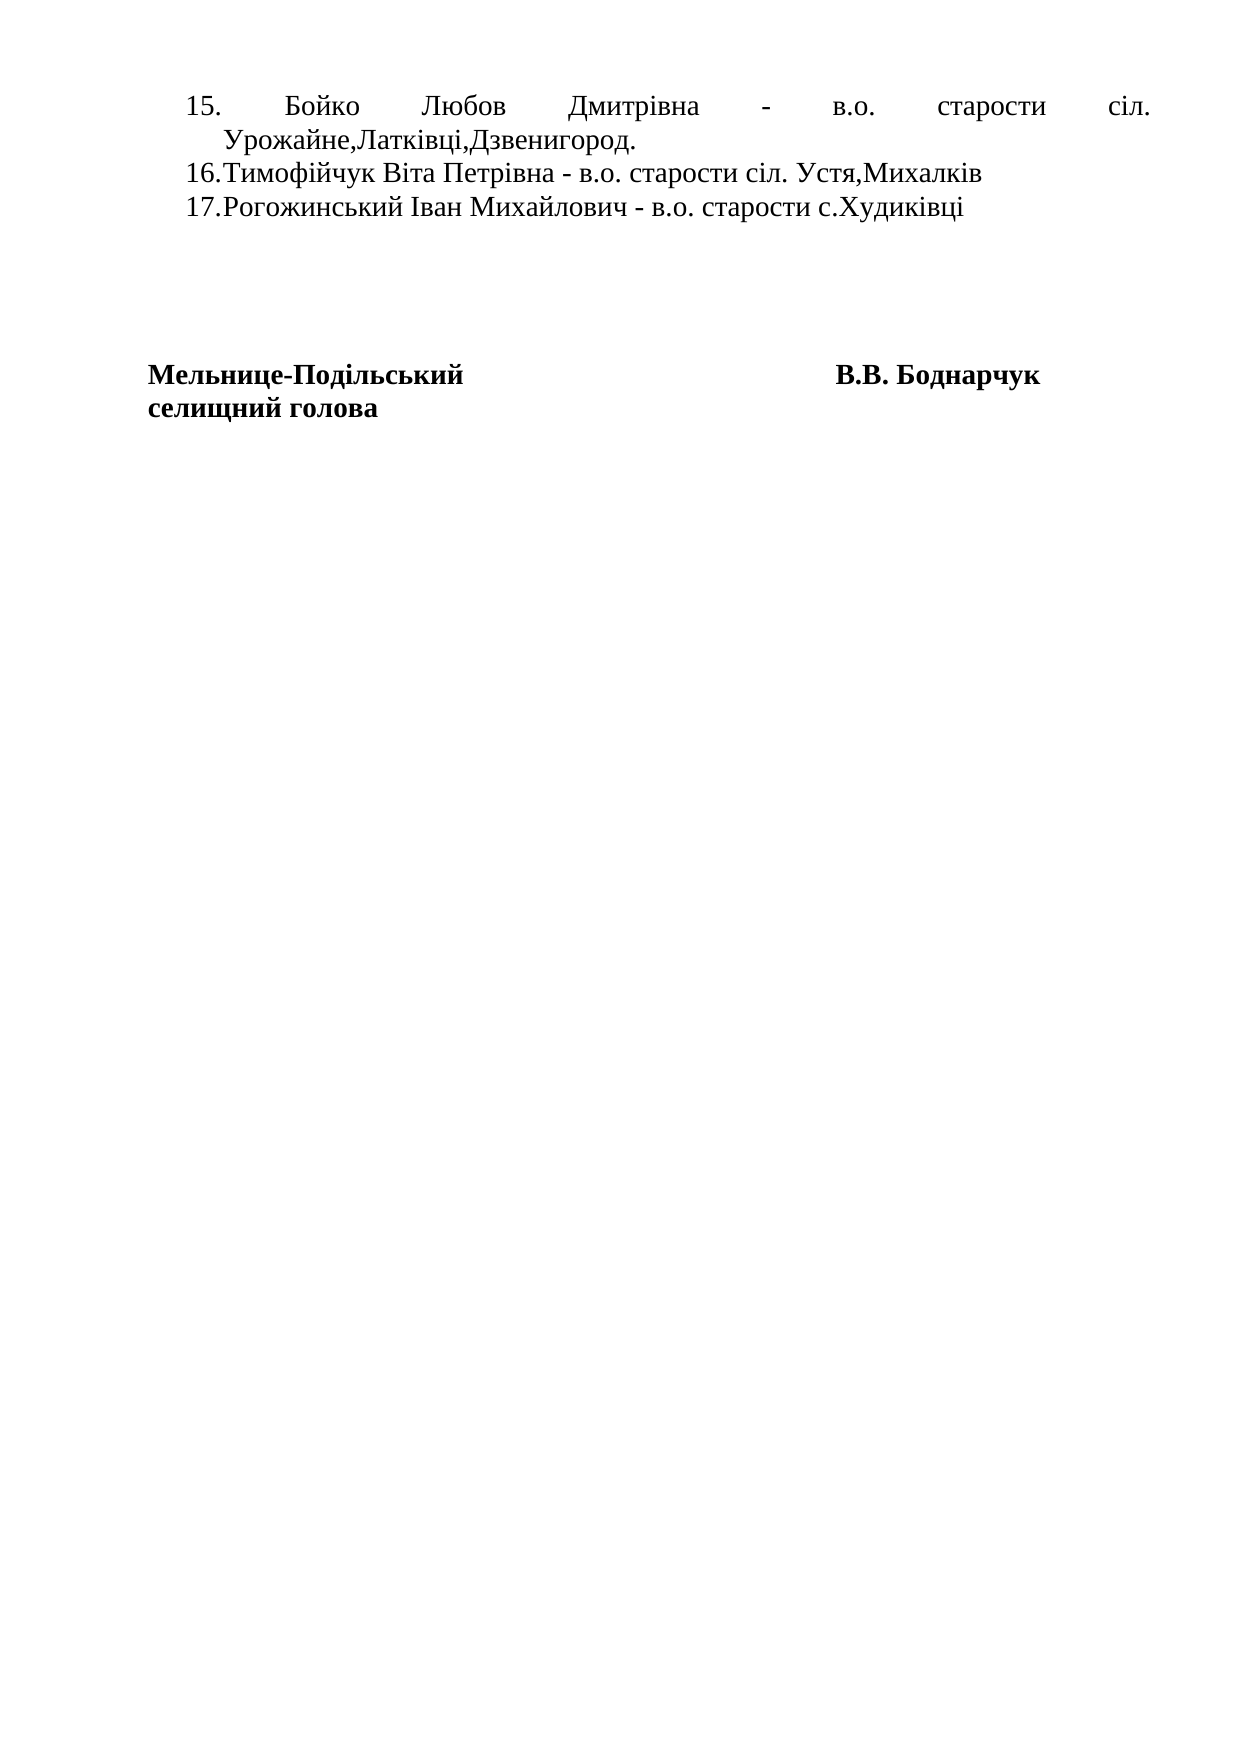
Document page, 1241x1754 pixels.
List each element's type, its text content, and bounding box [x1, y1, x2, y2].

text Мельнице-Подільський В.В. Боднарчук [148, 357, 1152, 390]
text селищний голова [148, 390, 1152, 424]
list Тимофійчук Віта Петрівна - в.о. старости сіл. Устя,Михалків [185, 156, 1152, 189]
list Рогожинський Іван Михайлович - в.о. старости с.Худиківці [185, 189, 1152, 223]
list Бойко Любов Дмитрівна - в.о. старости сіл. Урожайне,Латківці,Дзвенигород. [185, 88, 1152, 156]
